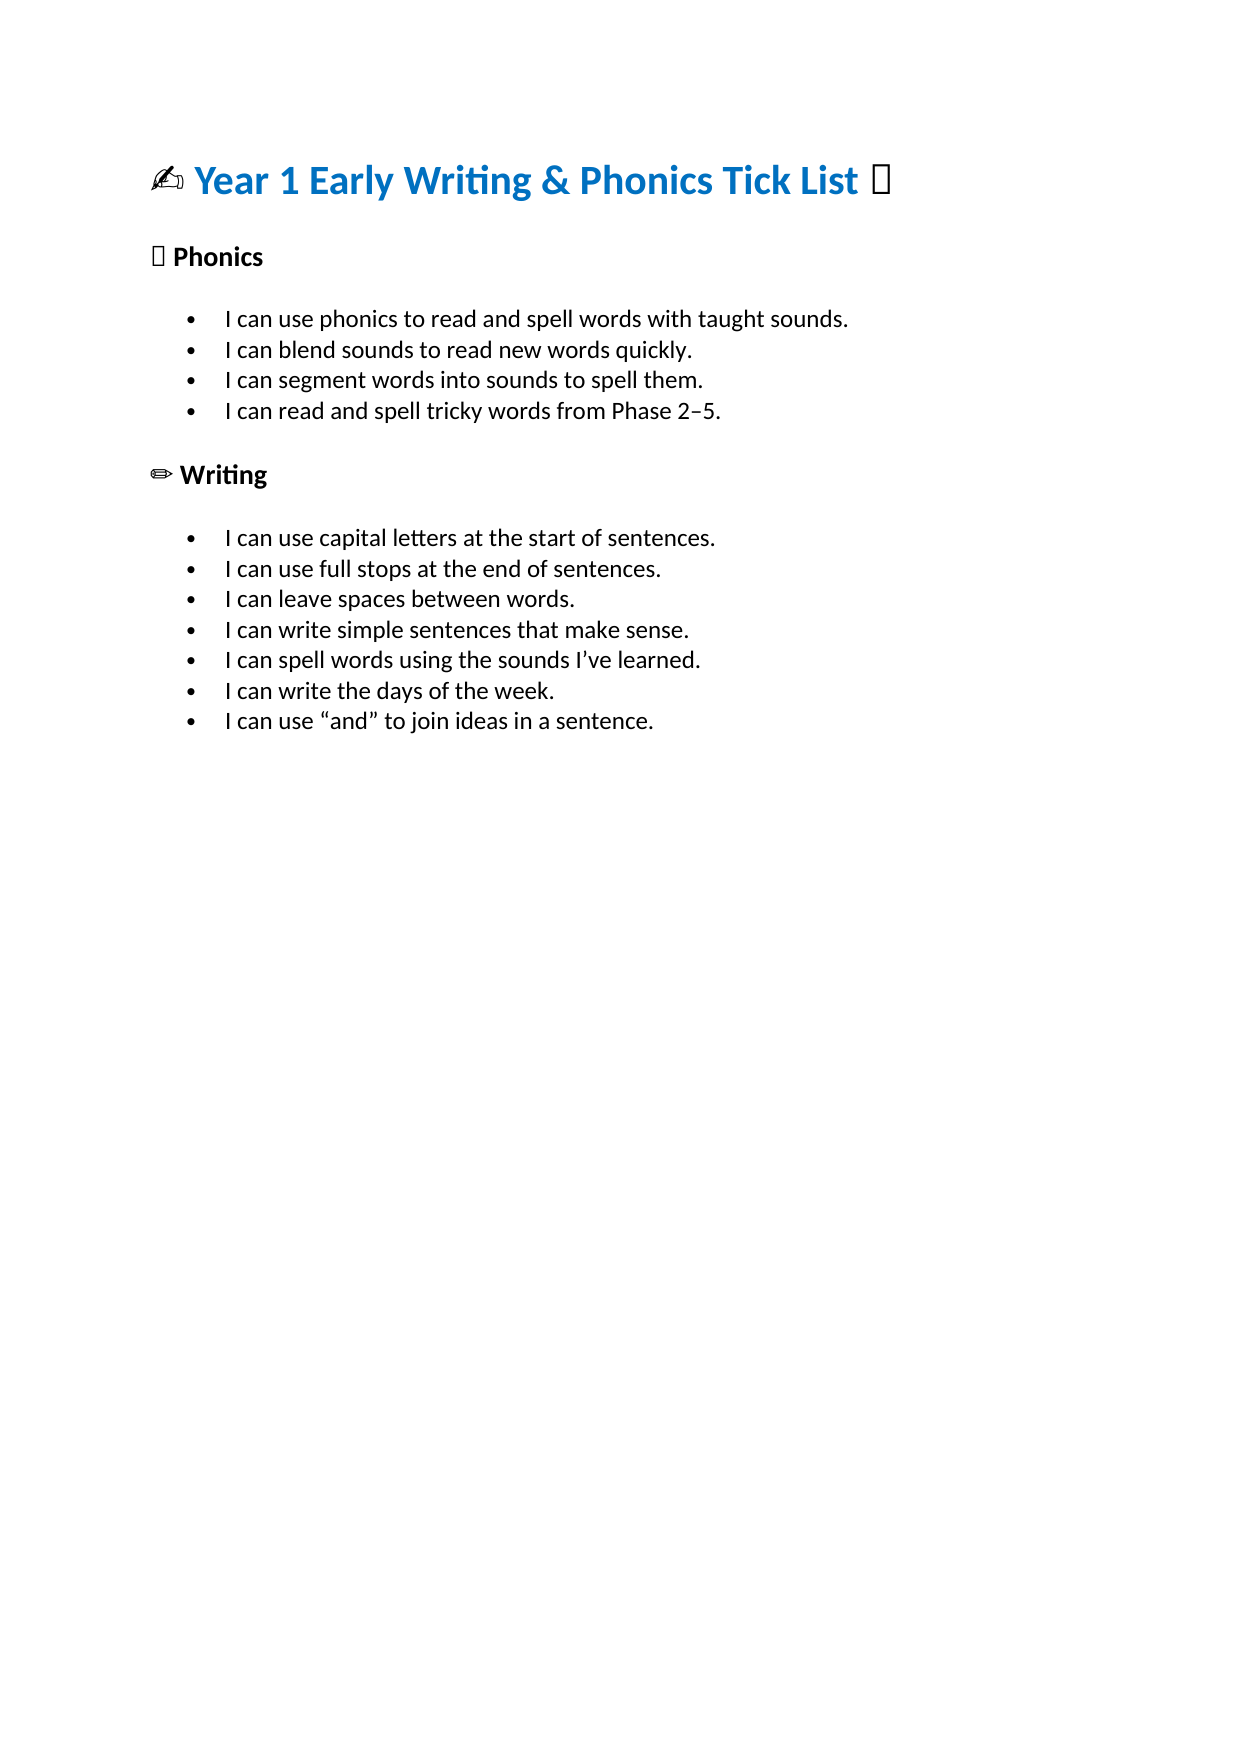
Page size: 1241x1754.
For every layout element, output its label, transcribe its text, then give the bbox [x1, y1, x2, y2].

list I can use full stops at the end of sentences. [187, 553, 1090, 583]
list I can write the days of the week. [187, 675, 1090, 705]
list I can leave spaces between words. [187, 583, 1090, 614]
list I can use “and” to join ideas in a sentence. [187, 705, 1090, 736]
list I can use phonics to read and spell words with taught sounds. [187, 303, 1090, 334]
list I can write simple sentences that make sense. [187, 614, 1090, 644]
list I can spell words using the sounds I’ve learned. [187, 644, 1090, 675]
list I can use capital letters at the start of sentences. [187, 522, 1090, 553]
list I can read and spell tricky words from Phase 2–5. [187, 395, 1090, 426]
list I can blend sounds to read new words quickly. [187, 334, 1090, 364]
text 🔤 Phonics [150, 236, 1090, 274]
text ✏️ Writing [150, 455, 1090, 493]
list I can segment words into sounds to spell them. [187, 364, 1090, 395]
text ✍️ Year 1 Early Writing & Phonics Tick List ✅ [150, 150, 1090, 207]
